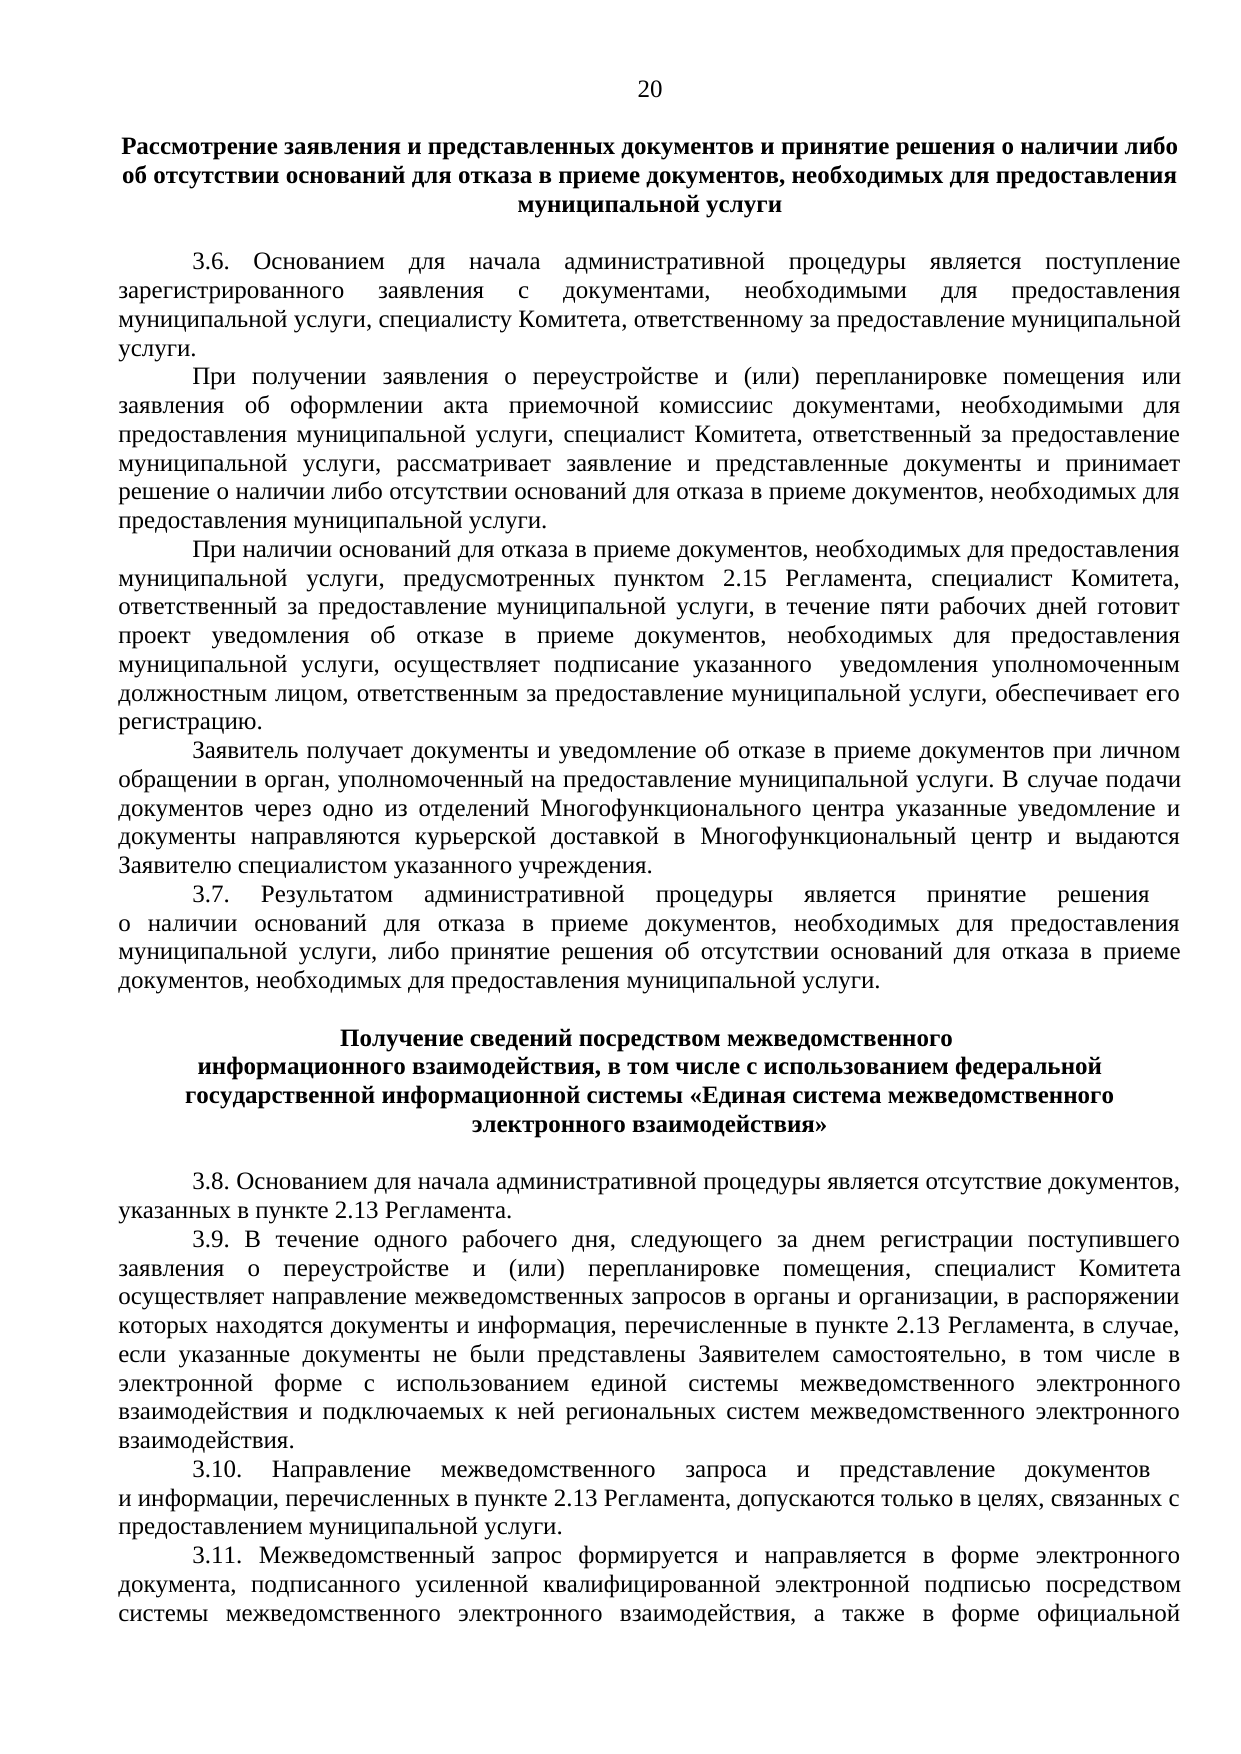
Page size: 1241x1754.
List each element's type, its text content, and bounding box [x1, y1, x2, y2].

text 3.9. В течение одного рабочего дня, следующего за днем регистрации поступившего заявления о переустройстве и (или) перепланировке помещения, специалист Комитета осуществляет направление межведомственных запросов в органы и организации, в распоряжении которых находятся документы и информация, перечисленные в пункте 2.13 Регламента, в случае, если указанные документы не были представлены Заявителем самостоятельно, в том числе в электронной форме с использованием единой системы межведомственного электронного взаимодействия и подключаемых к ней региональных систем межведомственного электронного взаимодействия. [118, 1224, 1181, 1454]
text При наличии оснований для отказа в приеме документов, необходимых для предоставления муниципальной услуги, предусмотренных пунктом 2.15 Регламента, специалист Комитета, ответственный за предоставление муниципальной услуги, в течение пяти рабочих дней готовит проект уведомления об отказе в приеме документов, необходимых для предоставления муниципальной услуги, осуществляет подписание указанного уведомления уполномоченным должностным лицом, ответственным за предоставление муниципальной услуги, обеспечивает его регистрацию. [118, 534, 1181, 735]
text 3.8. Основанием для начала административной процедуры является отсутствие документов, указанных в пункте 2.13 Регламента. [118, 1166, 1181, 1224]
text Получение сведений посредством межведомственного информационного взаимодействия, в том числе с использованием федеральной государственной информационной системы «Единая система межведомственного электронного взаимодействия» [118, 1023, 1181, 1138]
text Рассмотрение заявления и представленных документов и принятие решения о наличии либо об отсутствии оснований для отказа в приеме документов, необходимых для предоставления муниципальной услуги [118, 131, 1181, 218]
text Заявитель получает документы и уведомление об отказе в приеме документов при личном обращении в орган, уполномоченный на предоставление муниципальной услуги. В случае подачи документов через одно из отделений Многофункционального центра указанные уведомление и документы направляются курьерской доставкой в Многофункциональный центр и выдаются Заявителю специалистом указанного учреждения. [118, 735, 1181, 879]
text 3.10. Направление межведомственного запроса и представление документов и информации, перечисленных в пункте 2.13 Регламента, допускаются только в целях, связанных с предоставлением муниципальной услуги. [118, 1454, 1181, 1540]
text 3.7. Результатом административной процедуры является принятие решения о наличии оснований для отказа в приеме документов, необходимых для предоставления муниципальной услуги, либо принятие решения об отсутствии оснований для отказа в приеме документов, необходимых для предоставления муниципальной услуги. [118, 879, 1181, 994]
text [118, 1540, 1181, 1626]
text 3.6. Основанием для начала административной процедуры является поступление зарегистрированного заявления с документами, необходимыми для предоставления муниципальной услуги, специалисту Комитета, ответственному за предоставление муниципальной услуги. [118, 246, 1181, 361]
text При получении заявления о переустройстве и (или) перепланировке помещения или заявления об оформлении акта приемочной комиссиис документами, необходимыми для предоставления муниципальной услуги, специалист Комитета, ответственный за предоставление муниципальной услуги, рассматривает заявление и представленные документы и принимает решение о наличии либо отсутствии оснований для отказа в приеме документов, необходимых для предоставления муниципальной услуги. [118, 361, 1181, 534]
